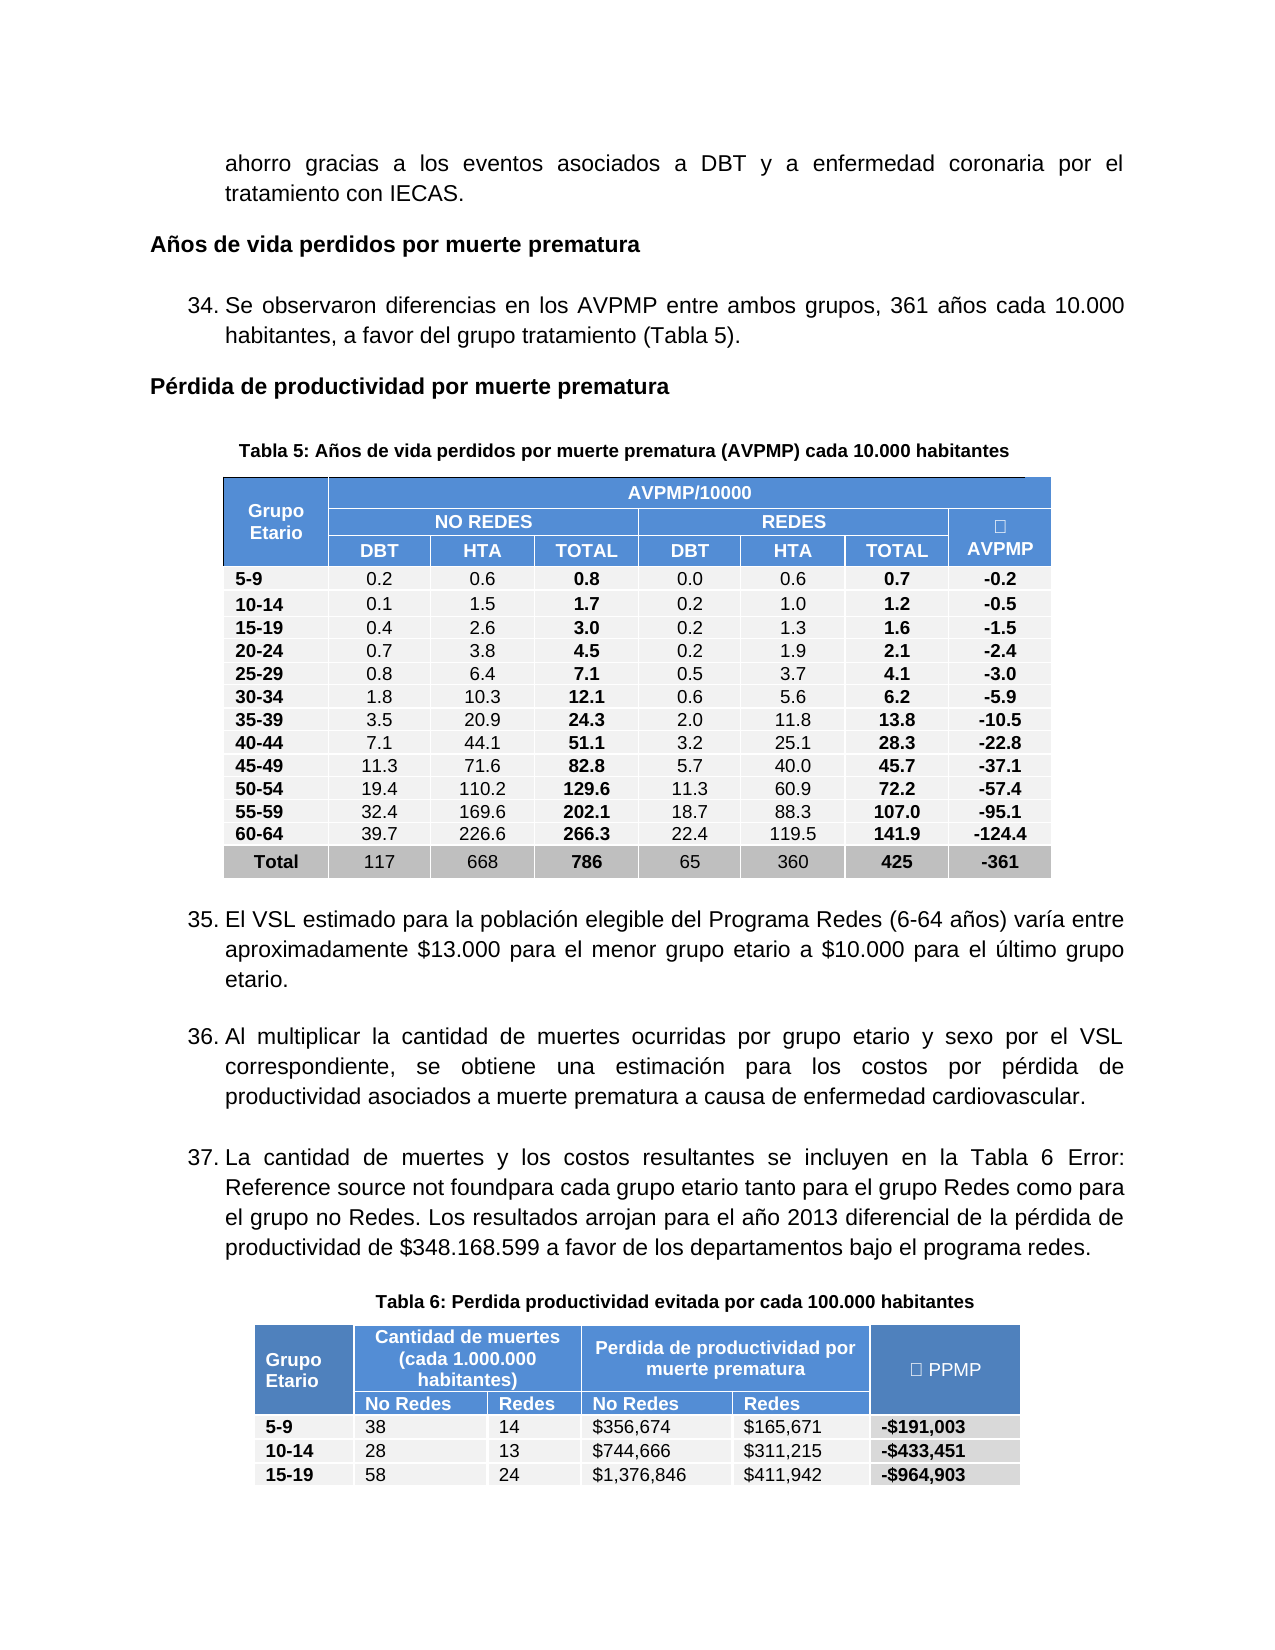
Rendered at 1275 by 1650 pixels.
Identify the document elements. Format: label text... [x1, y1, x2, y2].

table_cell 45-49 [224, 755, 328, 776]
table_cell 60.9 [741, 777, 844, 799]
table_cell 15-19 [255, 1464, 353, 1485]
table_cell DBT [639, 536, 740, 566]
table_cell 7.1 [329, 731, 430, 753]
table_cell 25-29 [224, 663, 328, 684]
table_cell 35-39 [224, 709, 328, 730]
table_cell $165,671 [734, 1416, 869, 1438]
list El VSL estimado para la población elegible del Programa Redes (6-64 años) varía entre aproximadamente $13.000 para el menor grupo etario a $10.000 para el último grupo etario. [187, 906, 1125, 993]
table_cell 107.0 [846, 800, 948, 822]
table_cell 11.8 [741, 709, 844, 730]
table_cell 0.2 [329, 567, 430, 589]
table_header Tabla 5: Años de vida perdidos por muerte prematura (AVPMP) cada 10.000 habitantes [224, 424, 1025, 477]
table_cell 55-59 [224, 800, 328, 822]
table_cell 3.8 [431, 639, 534, 662]
table_cell 202.1 [535, 800, 638, 822]
table_cell 129.6 [535, 777, 638, 799]
list Tabla 6: Perdida productividad evitada por cada 100.000 habitantes [225, 1291, 1125, 1312]
table_cell 13.8 [846, 709, 948, 730]
table_cell 38 [355, 1416, 486, 1438]
table_cell 30-34 [224, 685, 328, 707]
table_cell 5.7 [639, 755, 740, 776]
table_cell -3.0 [949, 663, 1051, 684]
table_cell DBT [329, 536, 430, 566]
text Pérdida de productividad por muerte prematura [150, 373, 1125, 399]
table_cell 22.4 [639, 823, 740, 844]
table_cell 24.3 [535, 709, 638, 730]
table_cell HTA [431, 536, 534, 566]
table_cell 15-19 [224, 617, 328, 638]
table_cell 28 [355, 1440, 486, 1462]
table_cell 14 [489, 1416, 580, 1438]
table_cell 11.3 [639, 777, 740, 799]
table_cell TOTAL [846, 536, 948, 566]
table_cell -95.1 [949, 800, 1051, 822]
table_cell 169.6 [431, 800, 534, 822]
table_cell -$964,903 [871, 1464, 1020, 1485]
table_cell 0.1 [329, 591, 430, 616]
table_cell 226.6 [431, 823, 534, 844]
table_cell 65 [639, 846, 740, 878]
table_cell 0.0 [639, 567, 740, 589]
table_cell 0.2 [639, 639, 740, 662]
table_cell $311,215 [734, 1440, 869, 1462]
table_cell -0.2 [949, 567, 1051, 589]
table_cell 1.8 [329, 685, 430, 707]
table_cell 0.2 [639, 617, 740, 638]
table_cell -10.5 [949, 709, 1051, 730]
list Al multiplicar la cantidad de muertes ocurridas por grupo etario y sexo por el VSL correspondiente, se obtiene una estimación para los costos por pérdida de productividad asociados a muerte prematura a causa de enfermedad cardiovascular. [187, 1023, 1125, 1109]
table_cell 32.4 [329, 800, 430, 822]
table_cell $411,942 [734, 1464, 869, 1485]
table_cell 4.5 [535, 639, 638, 662]
table_cell -5.9 [949, 685, 1051, 707]
table_cell 18.7 [639, 800, 740, 822]
table_cell -361 [949, 846, 1051, 878]
table_cell 0.7 [846, 567, 948, 589]
table_cell Total [224, 846, 328, 878]
table_cell 0.6 [741, 567, 844, 589]
table_cell 668 [431, 846, 534, 878]
table_cell 72.2 [846, 777, 948, 799]
table_cell 110.2 [431, 777, 534, 799]
table_cell 3.5 [329, 709, 430, 730]
table_cell 1.9 [741, 639, 844, 662]
table_cell 19.4 [329, 777, 430, 799]
table_cell -$191,003 [871, 1416, 1020, 1438]
table_header Grupo Etario [255, 1325, 353, 1414]
table_cell 24 [489, 1464, 580, 1485]
table_cell 51.1 [535, 731, 638, 753]
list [187, 150, 1125, 207]
table_cell 266.3 [535, 823, 638, 844]
list Se observaron diferencias en los AVPMP entre ambos grupos, 361 años cada 10.000 habitantes, a favor del grupo tratamiento (Tabla 5). [187, 292, 1125, 348]
table_cell 44.1 [431, 731, 534, 753]
table_cell 1.6 [846, 617, 948, 638]
table_cell 5-9 [224, 567, 328, 589]
table_cell 71.6 [431, 755, 534, 776]
table_cell 1.7 [535, 591, 638, 616]
table_cell No Redes [582, 1392, 732, 1414]
table_cell 0.6 [431, 567, 534, 589]
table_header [355, 1326, 581, 1391]
table_cell 0.8 [329, 663, 430, 684]
table_cell $356,674 [582, 1416, 731, 1438]
table_cell 20-24 [224, 639, 328, 662]
table_cell 1.2 [846, 591, 948, 616]
table_cell -37.1 [949, 755, 1051, 776]
table_cell TOTAL [535, 536, 638, 566]
table_cell 88.3 [741, 800, 844, 822]
table_cell Redes [733, 1392, 869, 1414]
table_cell 425 [846, 846, 948, 878]
table_cell 1.5 [431, 591, 534, 616]
table_cell -22.8 [949, 731, 1051, 753]
table_cell 58 [355, 1464, 486, 1485]
table_cell $1,376,846 [582, 1464, 731, 1485]
table_cell 39.7 [329, 823, 430, 844]
table_cell -2.4 [949, 639, 1051, 662]
table_cell 1.0 [741, 591, 844, 616]
table_cell 40.0 [741, 755, 844, 776]
table_cell  AVPMP [949, 509, 1051, 566]
table_cell 82.8 [535, 755, 638, 776]
table_cell 117 [329, 846, 430, 878]
table_cell 20.9 [431, 709, 534, 730]
table_cell 0.8 [535, 567, 638, 589]
table_cell HTA [741, 536, 844, 566]
table_cell 3.7 [741, 663, 844, 684]
table_cell AVPMP/10000 [329, 477, 1051, 508]
text Años de vida perdidos por muerte prematura [150, 231, 1125, 258]
table_cell 13 [489, 1440, 580, 1462]
table_cell $744,666 [582, 1440, 731, 1462]
table_cell 2.0 [639, 709, 740, 730]
table_cell 28.3 [846, 731, 948, 753]
table_cell 3.0 [535, 617, 638, 638]
table_cell 45.7 [846, 755, 948, 776]
table_cell 5.6 [741, 685, 844, 707]
table_header  PPMP [871, 1325, 1020, 1414]
table_cell 60-64 [224, 823, 328, 844]
table_cell 40-44 [224, 731, 328, 753]
table_cell 2.1 [846, 639, 948, 662]
table_cell 4.1 [846, 663, 948, 684]
table_cell Grupo Etario [224, 478, 328, 566]
table_cell REDES [639, 509, 948, 535]
table_cell 10-14 [255, 1440, 353, 1462]
table_cell 0.6 [639, 685, 740, 707]
table_cell 360 [741, 846, 844, 878]
table_cell -0.5 [949, 591, 1051, 616]
table_cell -57.4 [949, 777, 1051, 799]
table_cell 141.9 [846, 823, 948, 844]
table_cell 7.1 [535, 663, 638, 684]
table_cell 786 [535, 846, 638, 878]
table_cell 0.2 [639, 591, 740, 616]
table_cell 0.7 [329, 639, 430, 662]
table_cell Redes [488, 1392, 581, 1414]
table_cell 11.3 [329, 755, 430, 776]
table_cell 10-14 [224, 591, 328, 616]
table_cell 6.2 [846, 685, 948, 707]
table_cell -$433,451 [871, 1440, 1020, 1462]
table_cell 12.1 [535, 685, 638, 707]
table_cell 0.4 [329, 617, 430, 638]
table_cell 50-54 [224, 777, 328, 799]
table_cell 119.5 [741, 823, 844, 844]
table_cell 2.6 [431, 617, 534, 638]
table_cell 3.2 [639, 731, 740, 753]
table_cell 6.4 [431, 663, 534, 684]
table_cell 10.3 [431, 685, 534, 707]
table_cell 5-9 [255, 1416, 353, 1438]
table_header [582, 1326, 869, 1391]
table_cell 0.5 [639, 663, 740, 684]
table_cell 25.1 [741, 731, 844, 753]
table_cell No Redes [355, 1392, 487, 1414]
table_cell -1.5 [949, 617, 1051, 638]
table_cell -124.4 [949, 823, 1051, 844]
table_cell 1.3 [741, 617, 844, 638]
table_cell NO REDES [329, 509, 638, 535]
